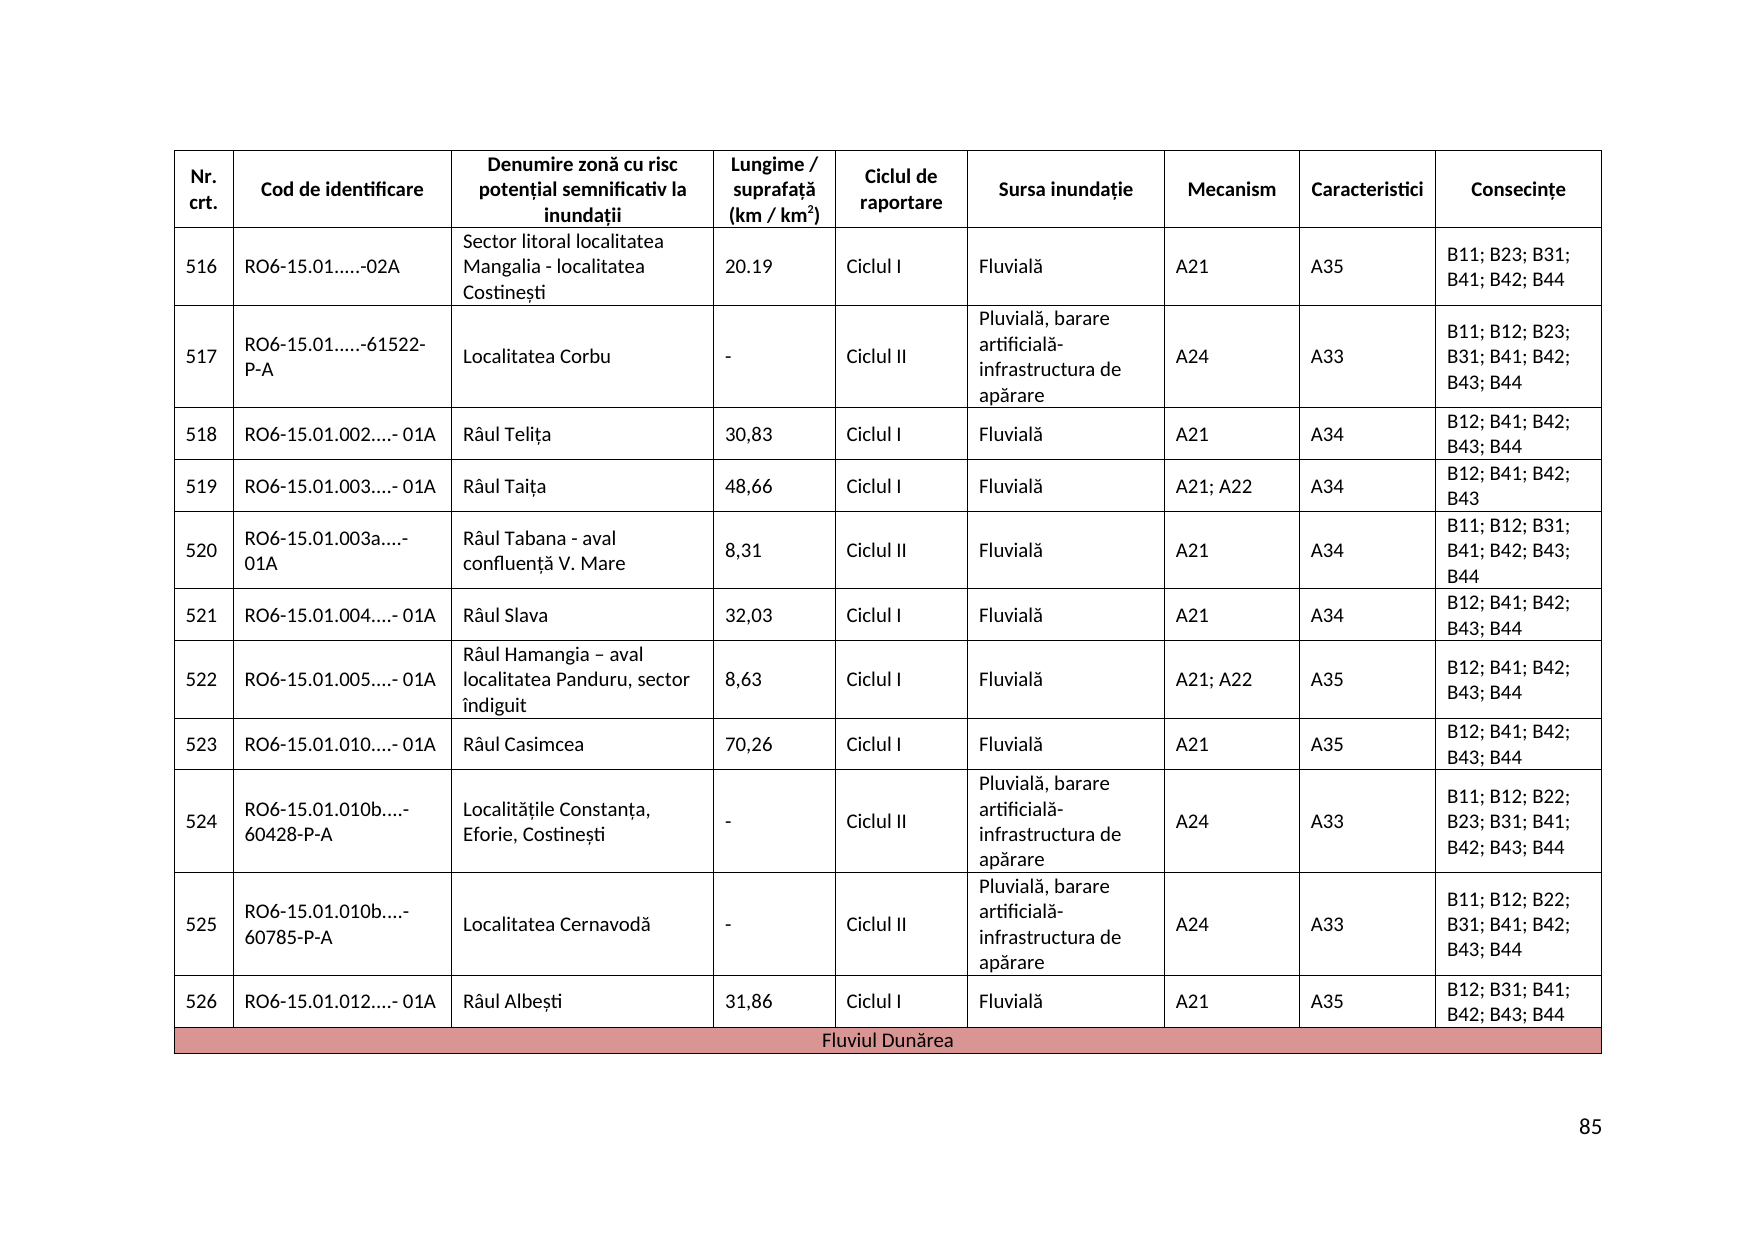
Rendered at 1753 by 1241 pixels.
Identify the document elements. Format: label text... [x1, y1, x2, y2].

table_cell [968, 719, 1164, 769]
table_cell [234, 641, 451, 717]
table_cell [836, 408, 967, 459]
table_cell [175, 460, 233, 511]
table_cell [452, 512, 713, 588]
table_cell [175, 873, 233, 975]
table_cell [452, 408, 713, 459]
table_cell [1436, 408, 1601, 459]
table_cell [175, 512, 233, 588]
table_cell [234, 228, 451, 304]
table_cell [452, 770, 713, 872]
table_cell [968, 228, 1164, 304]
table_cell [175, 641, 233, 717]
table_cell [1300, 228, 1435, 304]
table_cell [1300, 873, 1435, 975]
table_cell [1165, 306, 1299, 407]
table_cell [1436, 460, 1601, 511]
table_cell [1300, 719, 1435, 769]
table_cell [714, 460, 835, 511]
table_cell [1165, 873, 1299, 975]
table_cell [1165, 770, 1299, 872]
table_header Sursa inundație [968, 151, 1164, 227]
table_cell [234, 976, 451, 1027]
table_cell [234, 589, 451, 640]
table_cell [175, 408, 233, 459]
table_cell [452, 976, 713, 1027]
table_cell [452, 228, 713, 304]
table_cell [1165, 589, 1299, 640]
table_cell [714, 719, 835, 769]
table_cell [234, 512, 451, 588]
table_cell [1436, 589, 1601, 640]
table_header Cod de identificare [234, 151, 451, 227]
table_header Lungime / suprafață (km / km2) [714, 151, 835, 227]
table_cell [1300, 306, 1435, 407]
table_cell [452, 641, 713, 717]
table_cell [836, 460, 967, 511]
table_header Caracteristici [1300, 151, 1435, 227]
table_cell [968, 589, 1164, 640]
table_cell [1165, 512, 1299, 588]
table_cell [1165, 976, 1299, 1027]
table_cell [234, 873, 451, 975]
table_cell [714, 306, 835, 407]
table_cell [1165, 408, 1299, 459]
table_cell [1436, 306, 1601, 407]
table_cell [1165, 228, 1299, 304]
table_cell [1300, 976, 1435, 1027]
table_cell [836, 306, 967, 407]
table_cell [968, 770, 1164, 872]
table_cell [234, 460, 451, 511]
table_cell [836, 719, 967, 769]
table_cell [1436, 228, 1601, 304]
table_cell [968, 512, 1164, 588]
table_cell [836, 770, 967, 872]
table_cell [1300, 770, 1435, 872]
table_header Ciclul de raportare [836, 151, 967, 227]
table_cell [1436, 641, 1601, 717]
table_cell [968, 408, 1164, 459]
table_header Nr. crt. [175, 151, 233, 227]
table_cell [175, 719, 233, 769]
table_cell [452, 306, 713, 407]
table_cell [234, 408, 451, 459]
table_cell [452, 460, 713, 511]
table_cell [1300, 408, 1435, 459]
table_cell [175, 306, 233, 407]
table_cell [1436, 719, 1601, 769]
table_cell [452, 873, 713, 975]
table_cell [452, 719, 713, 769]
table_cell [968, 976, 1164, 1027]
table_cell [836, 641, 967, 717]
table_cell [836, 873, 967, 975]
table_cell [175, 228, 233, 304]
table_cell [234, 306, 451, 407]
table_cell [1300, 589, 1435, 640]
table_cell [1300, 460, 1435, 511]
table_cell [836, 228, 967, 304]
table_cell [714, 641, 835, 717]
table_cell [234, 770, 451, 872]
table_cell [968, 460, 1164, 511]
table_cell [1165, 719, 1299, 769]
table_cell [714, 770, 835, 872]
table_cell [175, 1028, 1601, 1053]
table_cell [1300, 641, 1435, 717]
table_header Mecanism [1165, 151, 1299, 227]
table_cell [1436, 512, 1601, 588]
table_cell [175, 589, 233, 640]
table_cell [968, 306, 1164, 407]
table_header Denumire zonă cu risc potențial semnificativ la inundații [452, 151, 713, 227]
table_header Consecințe [1436, 151, 1601, 227]
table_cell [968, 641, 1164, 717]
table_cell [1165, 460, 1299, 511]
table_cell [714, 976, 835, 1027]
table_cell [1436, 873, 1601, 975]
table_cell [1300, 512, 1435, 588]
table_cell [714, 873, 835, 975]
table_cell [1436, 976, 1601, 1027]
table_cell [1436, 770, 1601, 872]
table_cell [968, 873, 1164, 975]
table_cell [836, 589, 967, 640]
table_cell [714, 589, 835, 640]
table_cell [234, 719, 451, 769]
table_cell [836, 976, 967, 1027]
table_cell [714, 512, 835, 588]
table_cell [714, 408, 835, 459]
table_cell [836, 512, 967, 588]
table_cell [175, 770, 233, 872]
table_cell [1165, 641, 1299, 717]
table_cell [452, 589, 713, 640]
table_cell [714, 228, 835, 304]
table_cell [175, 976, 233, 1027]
